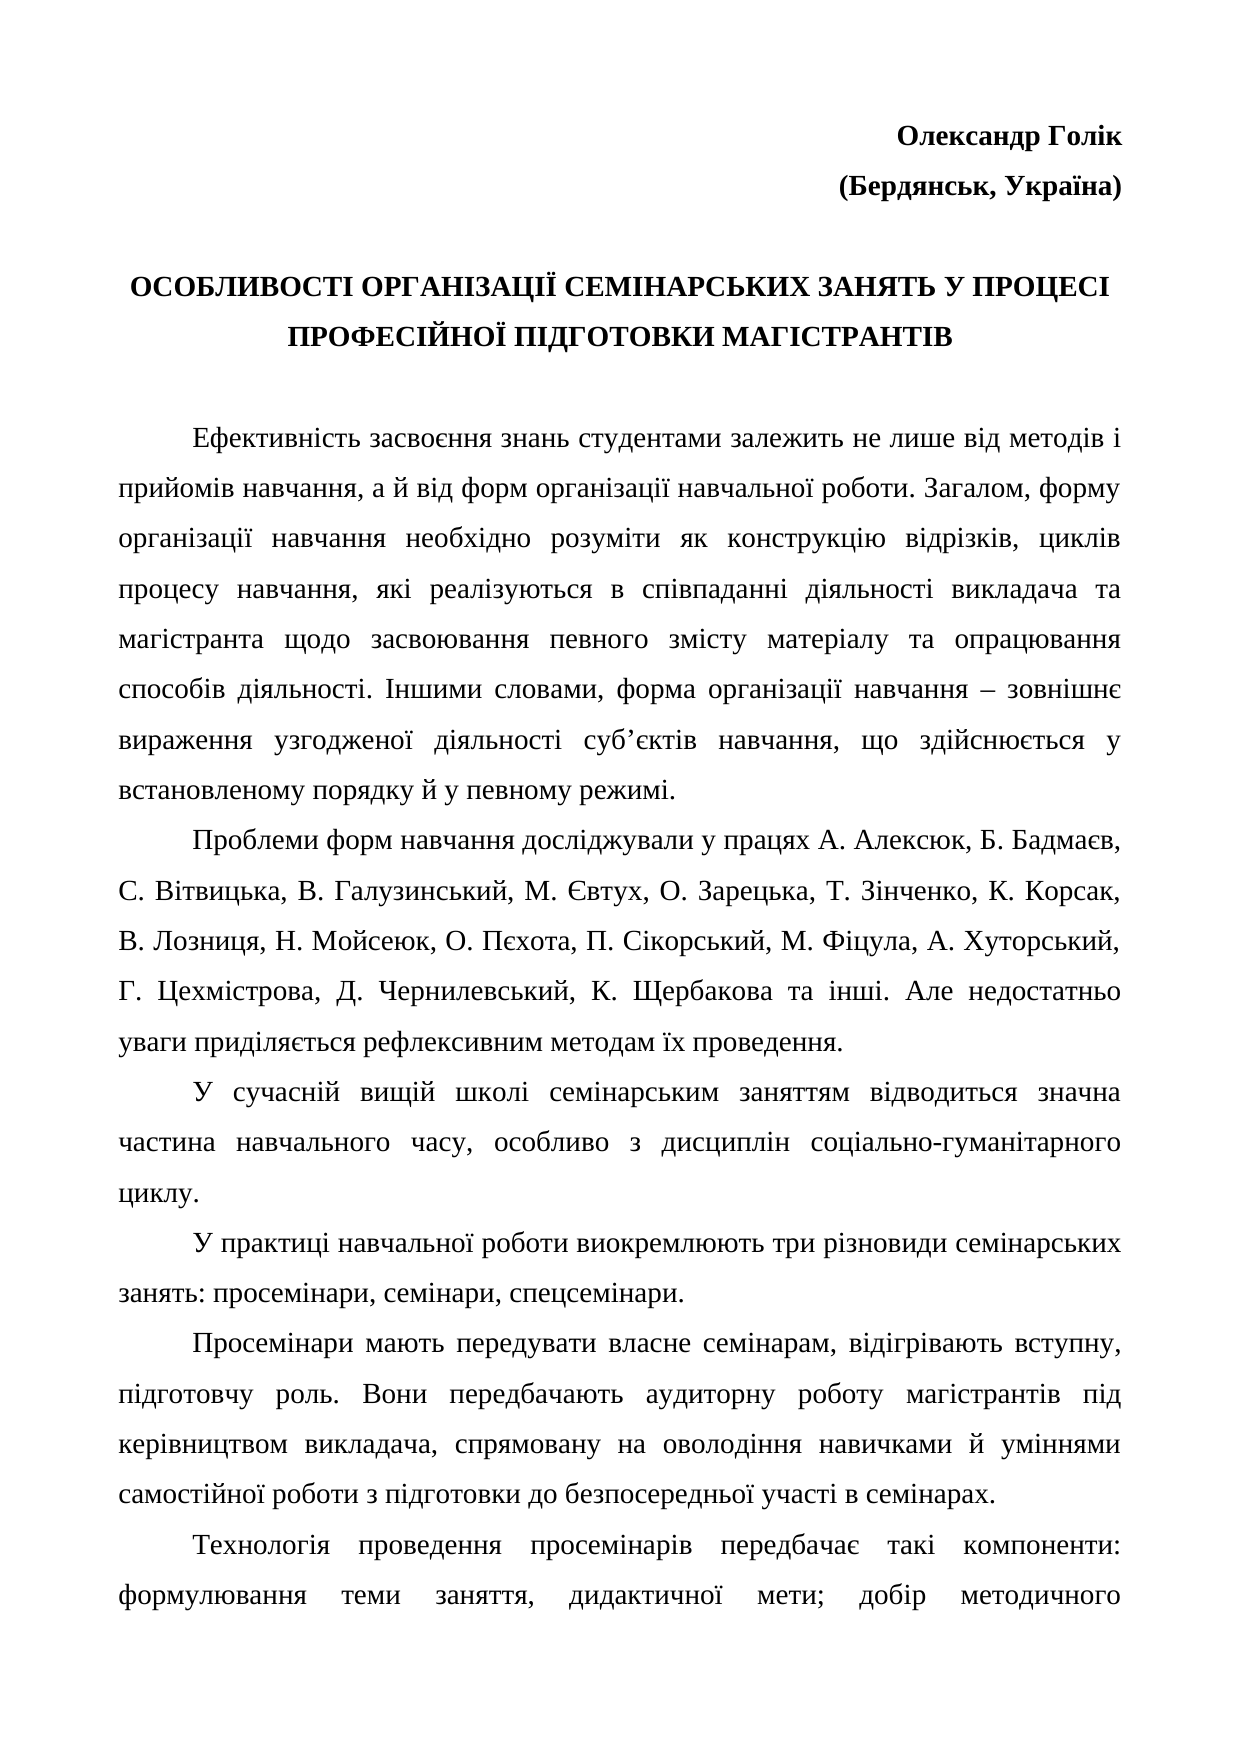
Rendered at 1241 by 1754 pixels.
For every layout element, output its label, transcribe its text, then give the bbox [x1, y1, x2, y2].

text (Бердянськ, Україна) [118, 168, 1122, 202]
text У практиці навчальної роботи виокремлюють три різновиди семінарських занять: просемінари, семінари, спецсемінари. [118, 1225, 1122, 1309]
text У сучасній вищій школі семінарським заняттям відводиться значна частина навчального часу, особливо з дисциплін соціально-гуманітарного циклу. [118, 1074, 1122, 1208]
text Просемінари мають передувати власне семінарам, відігрівають вступну, підготовчу роль. Вони передбачають аудиторну роботу магістрантів під керівництвом викладача, спрямовану на оволодіння навичками й уміннями самостійної роботи з підготовки до безпосередньої участі в семінарах. [118, 1326, 1122, 1510]
text Ефективність засвоєння знань студентами залежить не лише від методів і прийомів навчання, а й від форм організації навчальної роботи. Загалом, форму організації навчання необхідно розуміти як конструкцію відрізків, циклів процесу навчання, які реалізуються в співпаданні діяльності викладача та магістранта щодо засвоювання певного змісту матеріалу та опрацювання способів діяльності. Іншими словами, форма організації навчання – зовнішнє вираження узгодженої діяльності суб’єктів навчання, що здійснюється у встановленому порядку й у певному режимі. [118, 420, 1122, 806]
text ОСОБЛИВОСТІ ОРГАНІЗАЦІЇ СЕМІНАРСЬКИХ ЗАНЯТЬ У ПРОЦЕСІ ПРОФЕСІЙНОЇ ПІДГОТОВКИ МАГІСТРАНТІВ [118, 269, 1122, 353]
text Проблеми форм навчання досліджували у працях А. Алексюк, Б. Бадмаєв, С. Вітвицька, В. Галузинський, М. Євтух, О. Зарецька, Т. Зінченко, К. Корсак, В. Лозниця, Н. Мойсеюк, О. Пєхота, П. Сікорський, М. Фіцула, А. Хуторський, Г. Цехмістрова, Д. Чернилевський, К. Щербакова та інші. Але недостатньо уваги приділяється рефлексивним методам їх проведення. [118, 822, 1122, 1057]
text Олександр Голік [118, 118, 1122, 152]
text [118, 1527, 1122, 1611]
